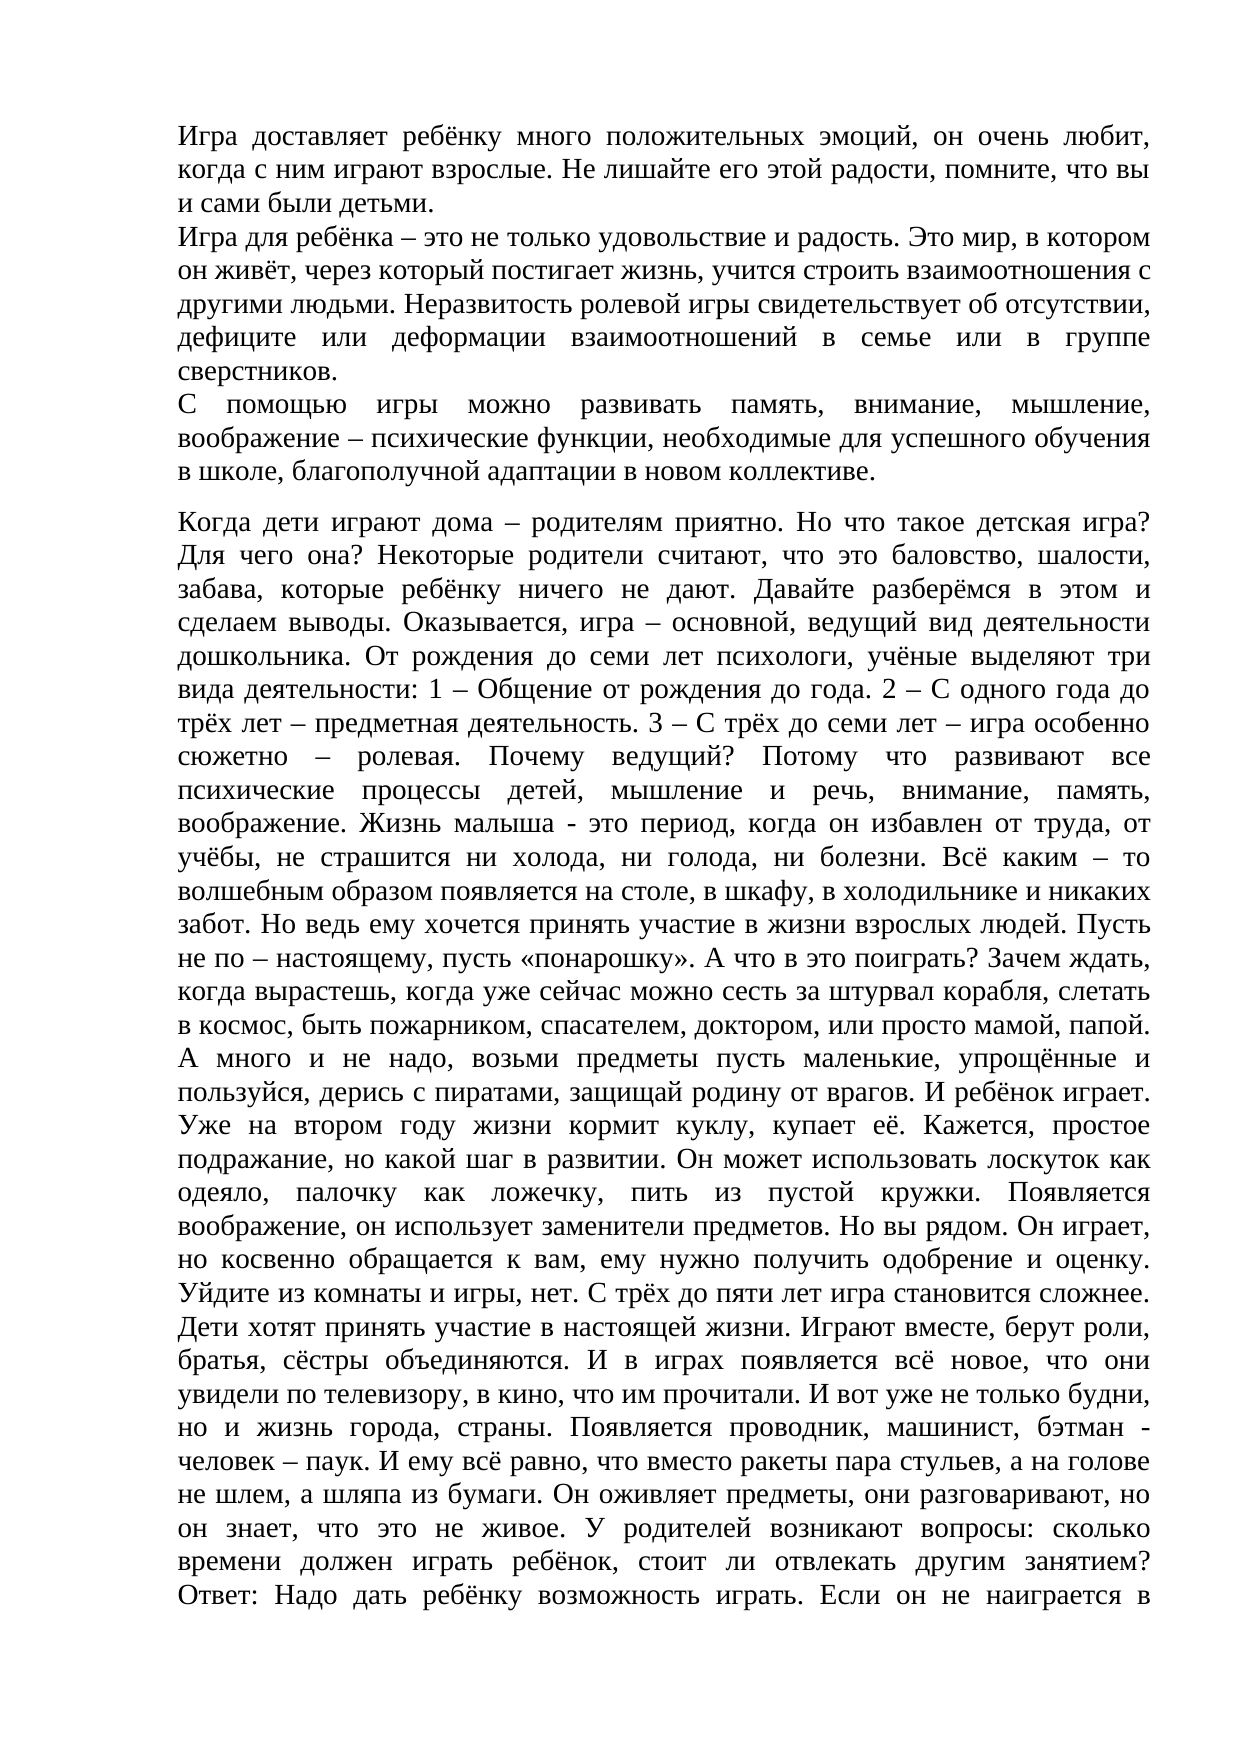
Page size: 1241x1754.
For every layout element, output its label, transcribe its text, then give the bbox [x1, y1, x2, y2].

text С помощью игры можно развивать память, внимание, мышление, воображение – психические функции, необходимые для успешного обучения в школе, благополучной адаптации в новом коллективе. [177, 386, 1152, 487]
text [177, 504, 1152, 1611]
text Игра доставляет ребёнку много положительных эмоций, он очень любит, когда с ним играют взрослые. Не лишайте его этой радости, помните, что вы и сами были детьми. [177, 118, 1152, 219]
text Игра для ребёнка – это не только удовольствие и радость. Это мир, в котором он живёт, через который постигает жизнь, учится строить взаимоотношения с другими людьми. Неразвитость ролевой игры свидетельствует об отсутствии, дефиците или деформации взаимоотношений в семье или в группе сверстников. [177, 219, 1152, 386]
